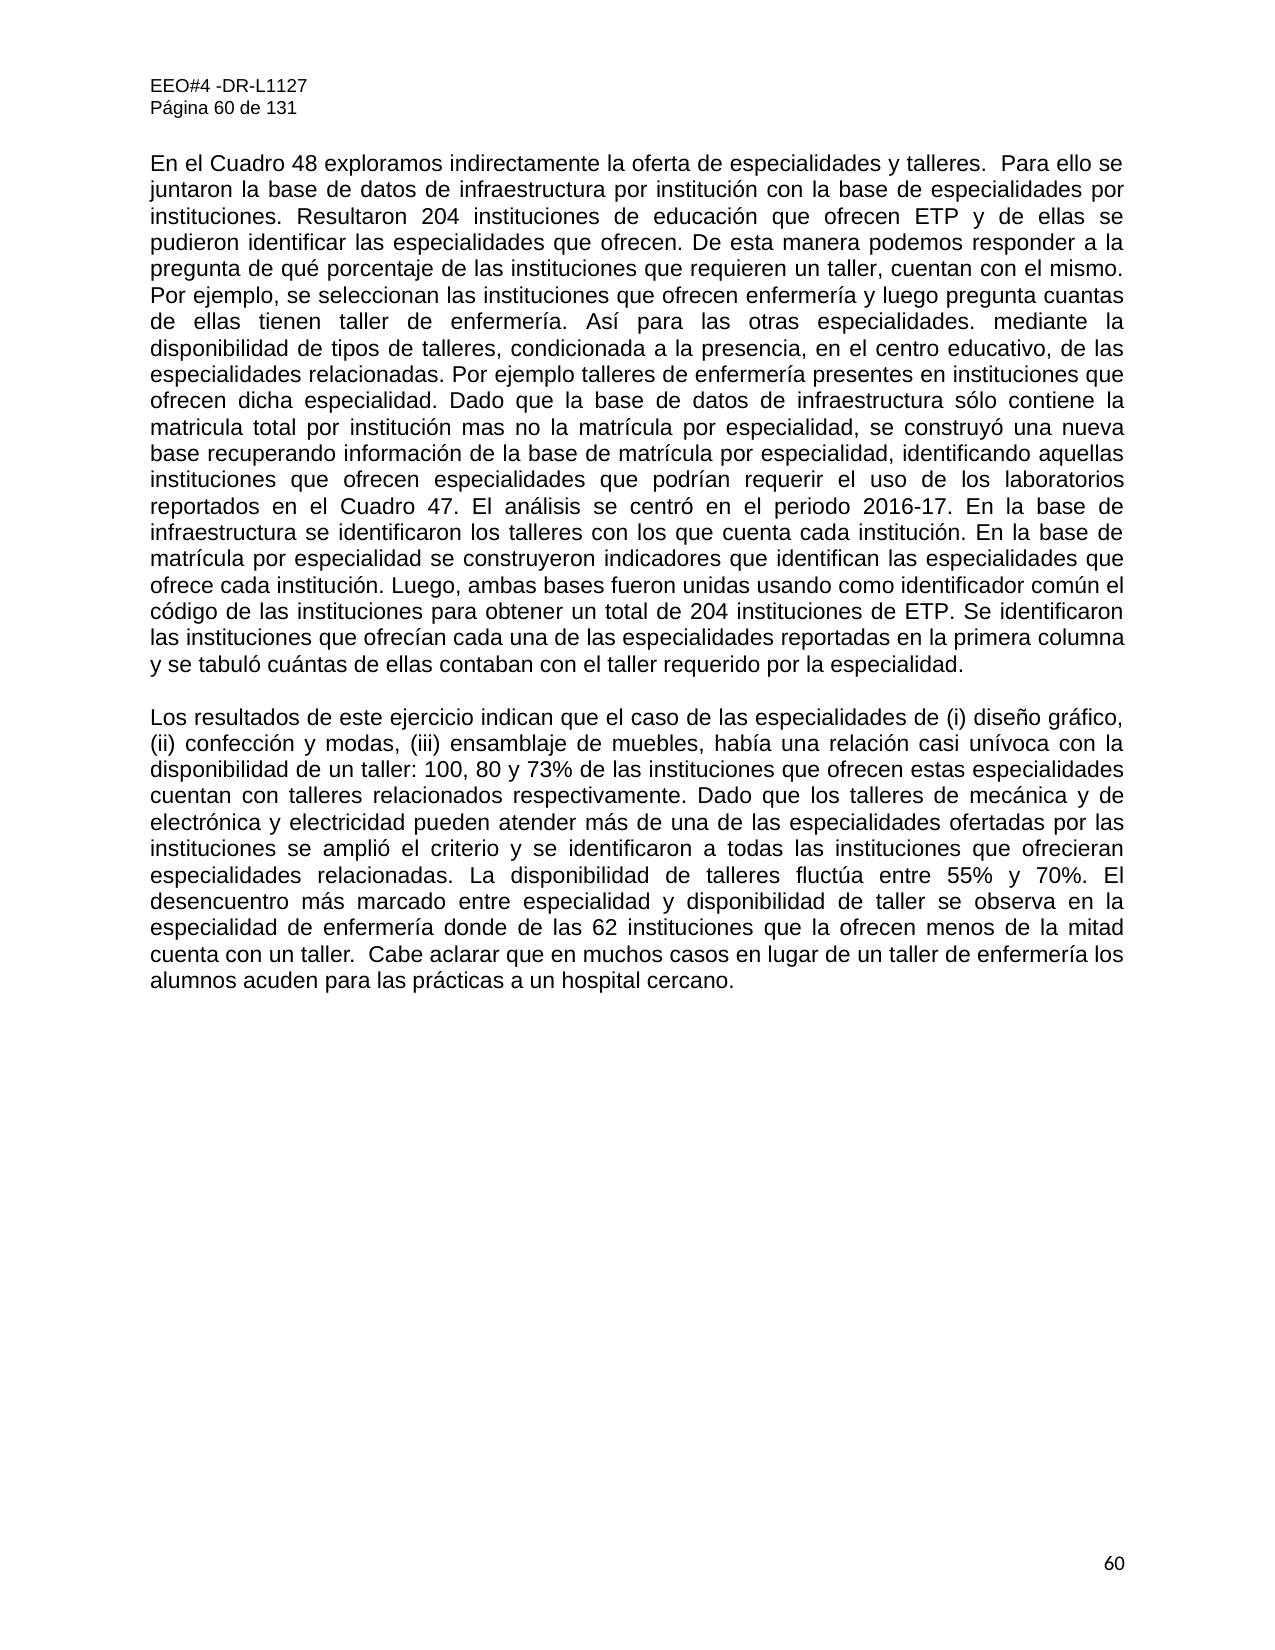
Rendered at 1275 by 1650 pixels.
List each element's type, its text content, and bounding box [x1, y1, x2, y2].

text Los resultados de este ejercicio indican que el caso de las especialidades de (i) diseño gráfico, (ii) confección y modas, (iii) ensamblaje de muebles, había una relación casi unívoca con la disponibilidad de un taller: 100, 80 y 73% de las instituciones que ofrecen estas especialidades cuentan con talleres relacionados respectivamente. Dado que los talleres de mecánica y de electrónica y electricidad pueden atender más de una de las especialidades ofertadas por las instituciones se amplió el criterio y se identificaron a todas las instituciones que ofrecieran especialidades relacionadas. La disponibilidad de talleres fluctúa entre 55% y 70%. El desencuentro más marcado entre especialidad y disponibilidad de taller se observa en la especialidad de enfermería donde de las 62 instituciones que la ofrecen menos de la mitad cuenta con un taller. Cabe aclarar que en muchos casos en lugar de un taller de enfermería los alumnos acuden para las prácticas a un hospital cercano. [150, 703, 1125, 993]
text En el Cuadro 48 exploramos indirectamente la oferta de especialidades y talleres. Para ello se juntaron la base de datos de infraestructura por institución con la base de especialidades por instituciones. Resultaron 204 instituciones de educación que ofrecen ETP y de ellas se pudieron identificar las especialidades que ofrecen. De esta manera podemos responder a la pregunta de qué porcentaje de las instituciones que requieren un taller, cuentan con el mismo. Por ejemplo, se seleccionan las instituciones que ofrecen enfermería y luego pregunta cuantas de ellas tienen taller de enfermería. Así para las otras especialidades. mediante la disponibilidad de tipos de talleres, condicionada a la presencia, en el centro educativo, de las especialidades relacionadas. Por ejemplo talleres de enfermería presentes en instituciones que ofrecen dicha especialidad. Dado que la base de datos de infraestructura sólo contiene la matricula total por institución mas no la matrícula por especialidad, se construyó una nueva base recuperando información de la base de matrícula por especialidad, identificando aquellas instituciones que ofrecen especialidades que podrían requerir el uso de los laboratorios reportados en el Cuadro 47. El análisis se centró en el periodo 2016-17. En la base de infraestructura se identificaron los talleres con los que cuenta cada institución. En la base de matrícula por especialidad se construyeron indicadores que identifican las especialidades que ofrece cada institución. Luego, ambas bases fueron unidas usando como identificador común el código de las instituciones para obtener un total de 204 instituciones de ETP. Se identificaron las instituciones que ofrecían cada una de las especialidades reportadas en la primera columna y se tabuló cuántas de ellas contaban con el taller requerido por la especialidad. [150, 150, 1125, 677]
